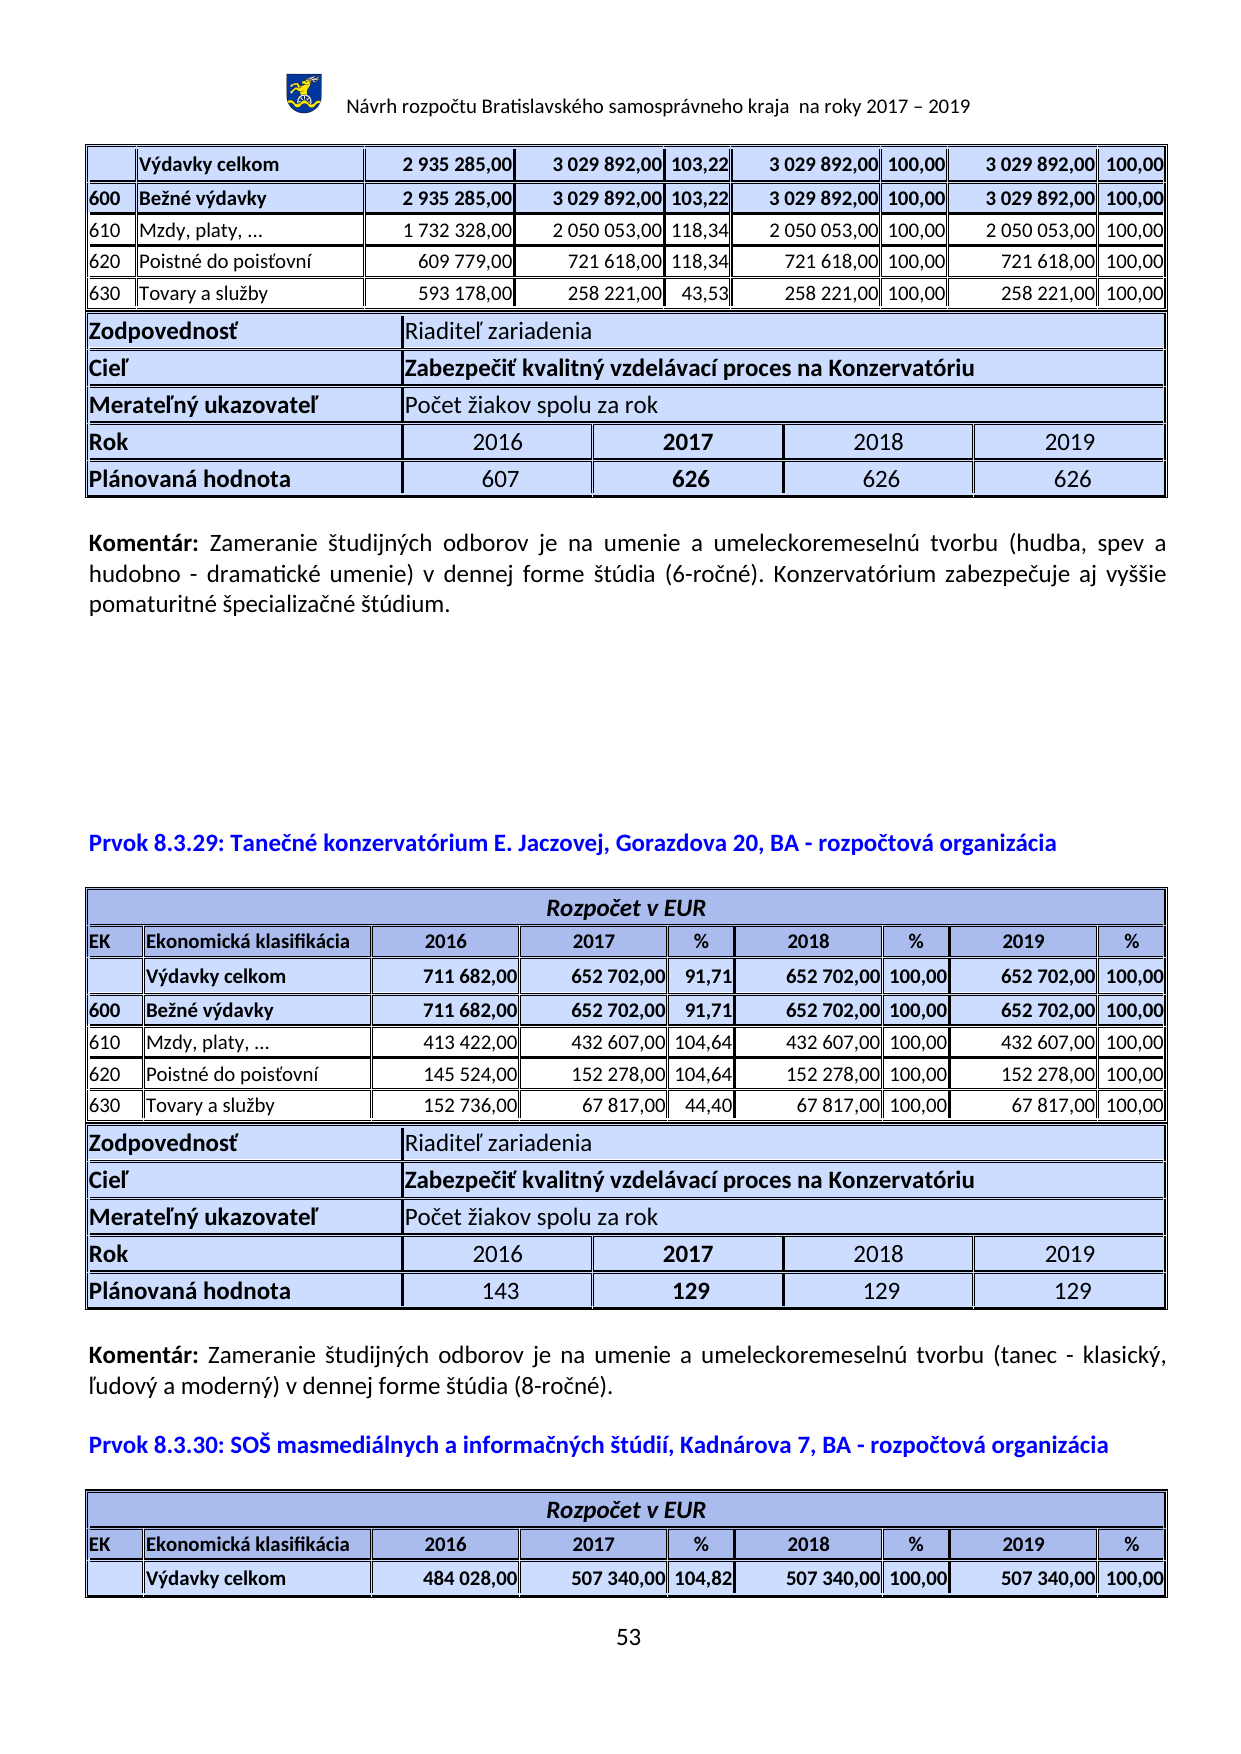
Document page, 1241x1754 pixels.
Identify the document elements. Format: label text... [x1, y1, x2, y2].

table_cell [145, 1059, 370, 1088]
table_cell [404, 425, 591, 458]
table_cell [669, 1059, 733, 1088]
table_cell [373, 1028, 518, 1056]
text Prvok 8.3.29: Tanečné konzervatórium E. Jaczovej, Gorazdova 20, BA - rozpočtová organizácia [89, 827, 1168, 858]
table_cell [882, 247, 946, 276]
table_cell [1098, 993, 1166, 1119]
text Komentár: Zameranie študijných odborov je na umenie a umeleckoremeselnú tvorbu (hudba, spev a hudobno - dramatické umenie) v dennej forme štúdia (6-ročné). Konzervatórium zabezpečuje aj vyššie pomaturitné špecializačné štúdium. [89, 527, 1168, 619]
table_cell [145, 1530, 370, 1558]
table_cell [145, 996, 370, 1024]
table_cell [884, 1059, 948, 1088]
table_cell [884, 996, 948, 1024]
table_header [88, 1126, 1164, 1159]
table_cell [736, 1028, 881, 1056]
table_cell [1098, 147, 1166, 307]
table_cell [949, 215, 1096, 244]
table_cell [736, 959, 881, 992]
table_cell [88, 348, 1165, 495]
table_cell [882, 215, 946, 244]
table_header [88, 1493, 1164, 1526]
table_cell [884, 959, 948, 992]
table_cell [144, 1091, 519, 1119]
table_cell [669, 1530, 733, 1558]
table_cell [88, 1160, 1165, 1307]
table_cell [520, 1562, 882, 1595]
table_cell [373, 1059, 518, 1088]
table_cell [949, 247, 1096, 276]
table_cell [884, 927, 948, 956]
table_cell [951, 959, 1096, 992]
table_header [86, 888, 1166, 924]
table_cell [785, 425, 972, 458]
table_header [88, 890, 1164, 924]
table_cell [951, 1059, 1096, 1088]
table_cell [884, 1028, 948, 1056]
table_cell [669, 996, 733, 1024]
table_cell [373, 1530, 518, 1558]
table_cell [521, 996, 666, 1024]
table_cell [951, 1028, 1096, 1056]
text Prvok 8.3.30: SOŠ masmediálnych a informačných štúdií, Kadnárova 7, BA - rozpočtová organizácia [89, 1430, 1168, 1460]
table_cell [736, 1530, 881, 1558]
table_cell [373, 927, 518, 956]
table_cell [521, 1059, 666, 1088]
picture [285, 73, 323, 114]
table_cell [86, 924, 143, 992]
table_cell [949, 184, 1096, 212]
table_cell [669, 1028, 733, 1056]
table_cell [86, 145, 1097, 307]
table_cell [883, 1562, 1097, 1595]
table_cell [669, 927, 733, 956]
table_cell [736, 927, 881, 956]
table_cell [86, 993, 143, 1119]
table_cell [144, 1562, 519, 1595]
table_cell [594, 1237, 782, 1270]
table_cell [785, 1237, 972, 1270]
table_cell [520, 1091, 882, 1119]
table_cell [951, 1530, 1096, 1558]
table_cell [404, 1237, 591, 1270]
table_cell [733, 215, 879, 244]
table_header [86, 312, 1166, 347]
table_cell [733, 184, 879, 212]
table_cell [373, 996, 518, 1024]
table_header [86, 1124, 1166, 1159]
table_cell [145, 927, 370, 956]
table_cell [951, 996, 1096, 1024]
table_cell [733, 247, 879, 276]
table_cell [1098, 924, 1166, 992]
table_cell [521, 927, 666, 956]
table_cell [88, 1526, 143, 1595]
text Komentár: Zameranie študijných odborov je na umenie a umeleckoremeselnú tvorbu (tanec - klasický, ľudový a moderný) v dennej forme štúdia (8-ročné). [89, 1339, 1168, 1401]
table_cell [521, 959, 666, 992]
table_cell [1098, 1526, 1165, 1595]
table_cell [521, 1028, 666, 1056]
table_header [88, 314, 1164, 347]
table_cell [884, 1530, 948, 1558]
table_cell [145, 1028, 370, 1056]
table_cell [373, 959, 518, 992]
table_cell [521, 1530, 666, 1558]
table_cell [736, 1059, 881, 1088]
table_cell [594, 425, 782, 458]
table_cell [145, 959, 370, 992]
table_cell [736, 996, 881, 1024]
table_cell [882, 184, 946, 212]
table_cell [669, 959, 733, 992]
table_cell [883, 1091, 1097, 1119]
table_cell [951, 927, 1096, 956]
